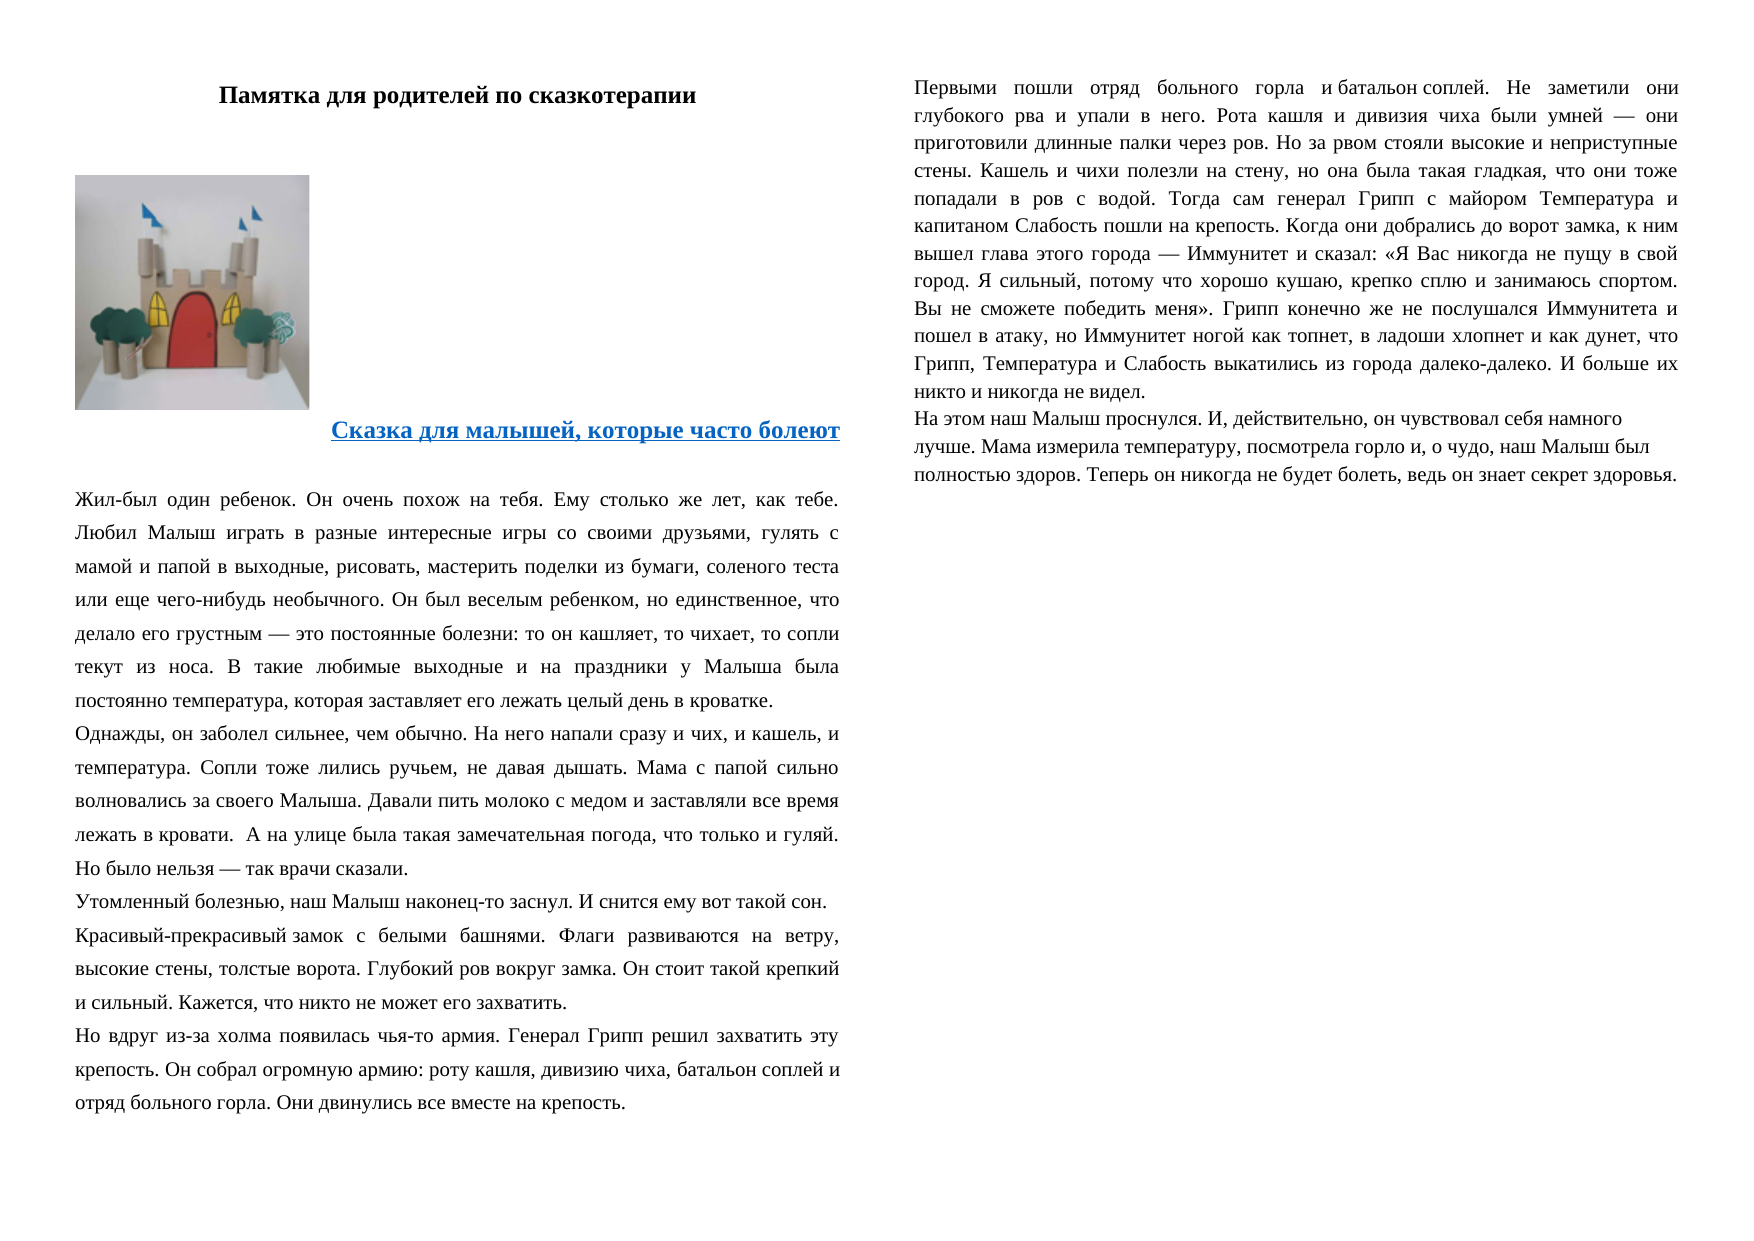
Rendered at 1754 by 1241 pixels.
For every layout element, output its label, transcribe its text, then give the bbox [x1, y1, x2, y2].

text Сказка для малышей, которые часто болеют [75, 410, 840, 443]
text Памятка для родителей по сказкотерапии [75, 75, 840, 108]
text Красивый-прекрасивый замок с белыми башнями. Флаги развиваются на ветру, высокие стены, толстые ворота. Глубокий ров вокруг замка. Он стоит такой крепкий и сильный. Кажется, что никто не может его захватить. [75, 913, 840, 1014]
text Утомленный болезнью, наш Малыш наконец-то заснул. И снится ему вот такой сон. [75, 879, 840, 913]
text Первыми пошли отряд больного горла и батальон соплей. Не заметили они глубокого рва и упали в него. Рота кашля и дивизия чиха были умней — они приготовили длинные палки через ров. Но за рвом стояли высокие и неприступные стены. Кашель и чихи полезли на стену, но она была такая гладкая, что они тоже попадали в ров с водой. Тогда сам генерал Грипп с майором Температура и капитаном Слабость пошли на крепость. Когда они добрались до ворот замка, к ним вышел глава этого города — Иммунитет и сказал: «Я Вас никогда не пущу в свой город. Я сильный, потому что хорошо кушаю, крепко сплю и занимаюсь спортом. Вы не сможете победить меня». Грипп конечно же не послушался Иммунитета и пошел в атаку, но Иммунитет ногой как топнет, в ладоши хлопнет и как дунет, что Грипп, Температура и Слабость выкатились из города далеко-далеко. И больше их никто и никогда не видел. [914, 75, 1679, 403]
text На этом наш Малыш проснулся. И, действительно, он чувствовал себя намного лучше. Мама измерила температуру, посмотрела горло и, о чудо, наш Малыш был полностью здоров. Теперь он никогда не будет болеть, ведь он знает секрет здоровья. [914, 406, 1679, 486]
text Однажды, он заболел сильнее, чем обычно. На него напали сразу и чих, и кашель, и температура. Сопли тоже лились ручьем, не давая дышать. Мама с папой сильно волновались за своего Малыша. Давали пить молоко с медом и заставляли все время лежать в кровати. А на улице была такая замечательная погода, что только и гуляй. Но было нельзя — так врачи сказали. [75, 712, 840, 879]
text Жил-был один ребенок. Он очень похож на тебя. Ему столько же лет, как тебе. Любил Малыш играть в разные интересные игры со своими друзьями, гулять с мамой и папой в выходные, рисовать, мастерить поделки из бумаги, соленого теста или еще чего-нибудь необычного. Он был веселым ребенком, но единственное, что делало его грустным — это постоянные болезни: то он кашляет, то чихает, то сопли текут из носа. В такие любимые выходные и на праздники у Малыша была постоянно температура, которая заставляет его лежать целый день в кроватке. [75, 477, 840, 712]
text Но вдруг из-за холма появилась чья-то армия. Генерал Грипп решил захватить эту крепость. Он собрал огромную армию: роту кашля, дивизию чиха, батальон соплей и отряд больного горла. Они двинулись все вместе на крепость. [75, 1014, 840, 1114]
picture [75, 175, 310, 410]
